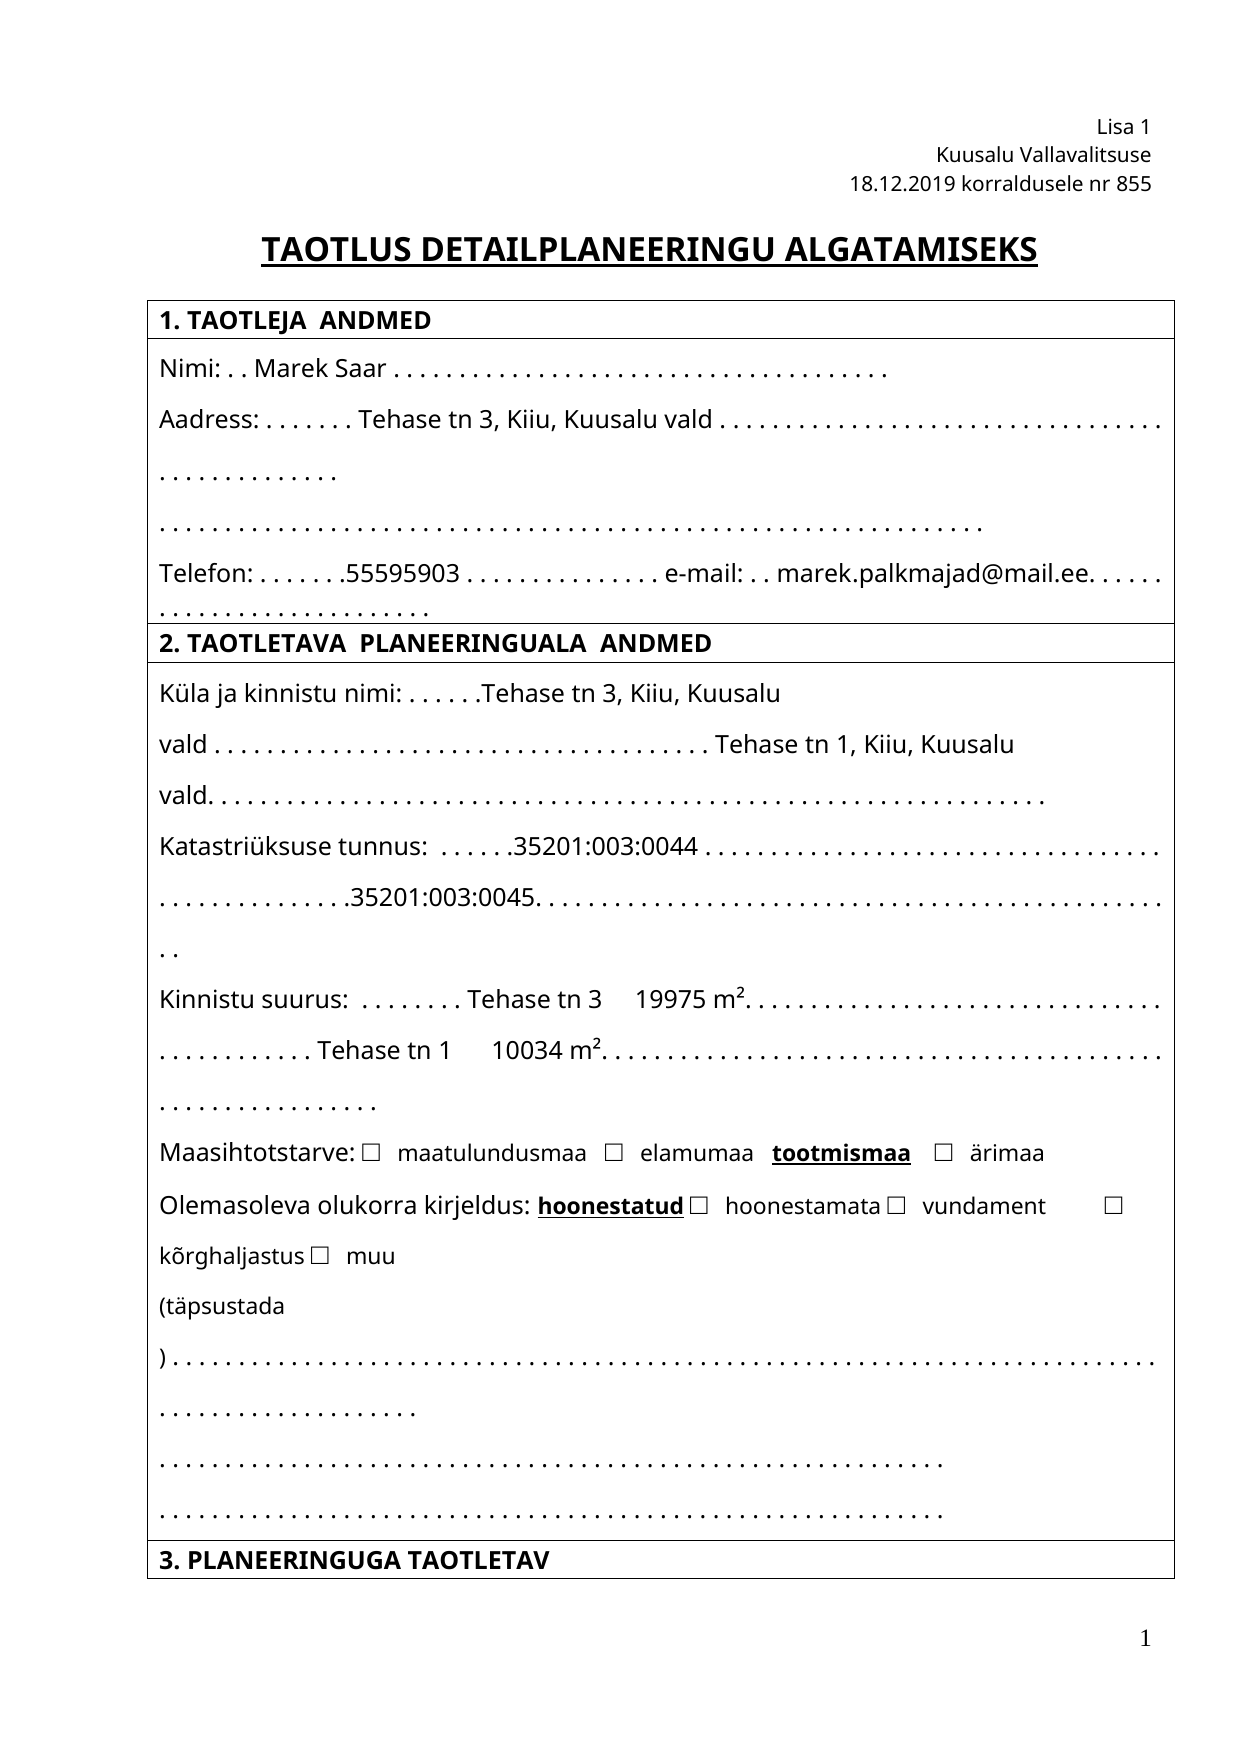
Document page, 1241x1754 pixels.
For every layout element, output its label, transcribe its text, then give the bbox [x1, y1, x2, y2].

text 18.12.2019 korraldusele nr 855 [148, 169, 1152, 197]
table_cell Nimi: . . Marek Saar . . . . . . . . . . . . . . . . . . . . . . . . . . . . . . . . . . . . . . Aadress: . . . . . . . Tehase tn 3, Kiiu, Kuusalu vald . . . . . . . . . . . . . . . . . . . . . . . . . . . . . . . . . . . . . . . . . . . . . . . . . . . . . . . . . . . . . . . . . . . . . . . . . . . . . . . . . . . . . . . . . . . . . . . . . . . . . . . . . . . . . . . Telefon: . . . . . . .55595903 . . . . . . . . . . . . . . . e-mail: . . marek.palkmajad@mail.ee. . . . . . . . . . . . . . . . . . . . . . . . . . . [148, 339, 1174, 623]
text Lisa 1 [148, 112, 1152, 141]
table_cell Küla ja kinnistu nimi: . . . . . .Tehase tn 3, Kiiu, Kuusalu vald . . . . . . . . . . . . . . . . . . . . . . . . . . . . . . . . . . . . . . Tehase tn 1, Kiiu, Kuusalu vald. . . . . . . . . . . . . . . . . . . . . . . . . . . . . . . . . . . . . . . . . . . . . . . . . . . . . . . . . . . . . . . . Katastriüksuse tunnus: . . . . . .35201:003:0044 . . . . . . . . . . . . . . . . . . . . . . . . . . . . . . . . . . . . . . . . . . . . . . . . . .35201:003:0045. . . . . . . . . . . . . . . . . . . . . . . . . . . . . . . . . . . . . . . . . . . . . . . . . . Kinnistu suurus: . . . . . . . . Tehase tn 3 19975 m². . . . . . . . . . . . . . . . . . . . . . . . . . . . . . . . . . . . . . . . . . . . Tehase tn 1 10034 m². . . . . . . . . . . . . . . . . . . . . . . . . . . . . . . . . . . . . . . . . . . . . . . . . . . . . . . . . . . . Maasihtotstarve: □ maatulundusmaa □ elamumaa tootmismaa □ ärimaa Olemasoleva olukorra kirjeldus: hoonestatud □ hoonestamata □ vundament □ kõrghaljastus □ muu (täpsustada) . . . . . . . . . . . . . . . . . . . . . . . . . . . . . . . . . . . . . . . . . . . . . . . . . . . . . . . . . . . . . . . . . . . . . . . . . . . . . . . . . . . . . . . . . . . . . . . . . . . . . . . . . . . . . . . . . . . . . . . . . . . . . . . . . . . . . . . . . . . . . . . . . . . . . . . . . . . . . . . . . . . . . . . . . . . . . . . . . . . . . . . . . . . . . . . . . . . . . . . . . . . . . . . . . . . . . . . [148, 663, 1174, 1540]
table_header 1. TAOTLEJA ANDMED [148, 301, 1174, 337]
text Kuusalu Vallavalitsuse [148, 141, 1152, 169]
text TAOTLUS DETAILPLANEERINGU ALGATAMISEKS [148, 226, 1152, 272]
table_cell 3. PLANEERINGUGA TAOTLETAV [148, 1541, 1174, 1578]
table_cell 2. TAOTLETAVA PLANEERINGUALA ANDMED [148, 624, 1174, 662]
